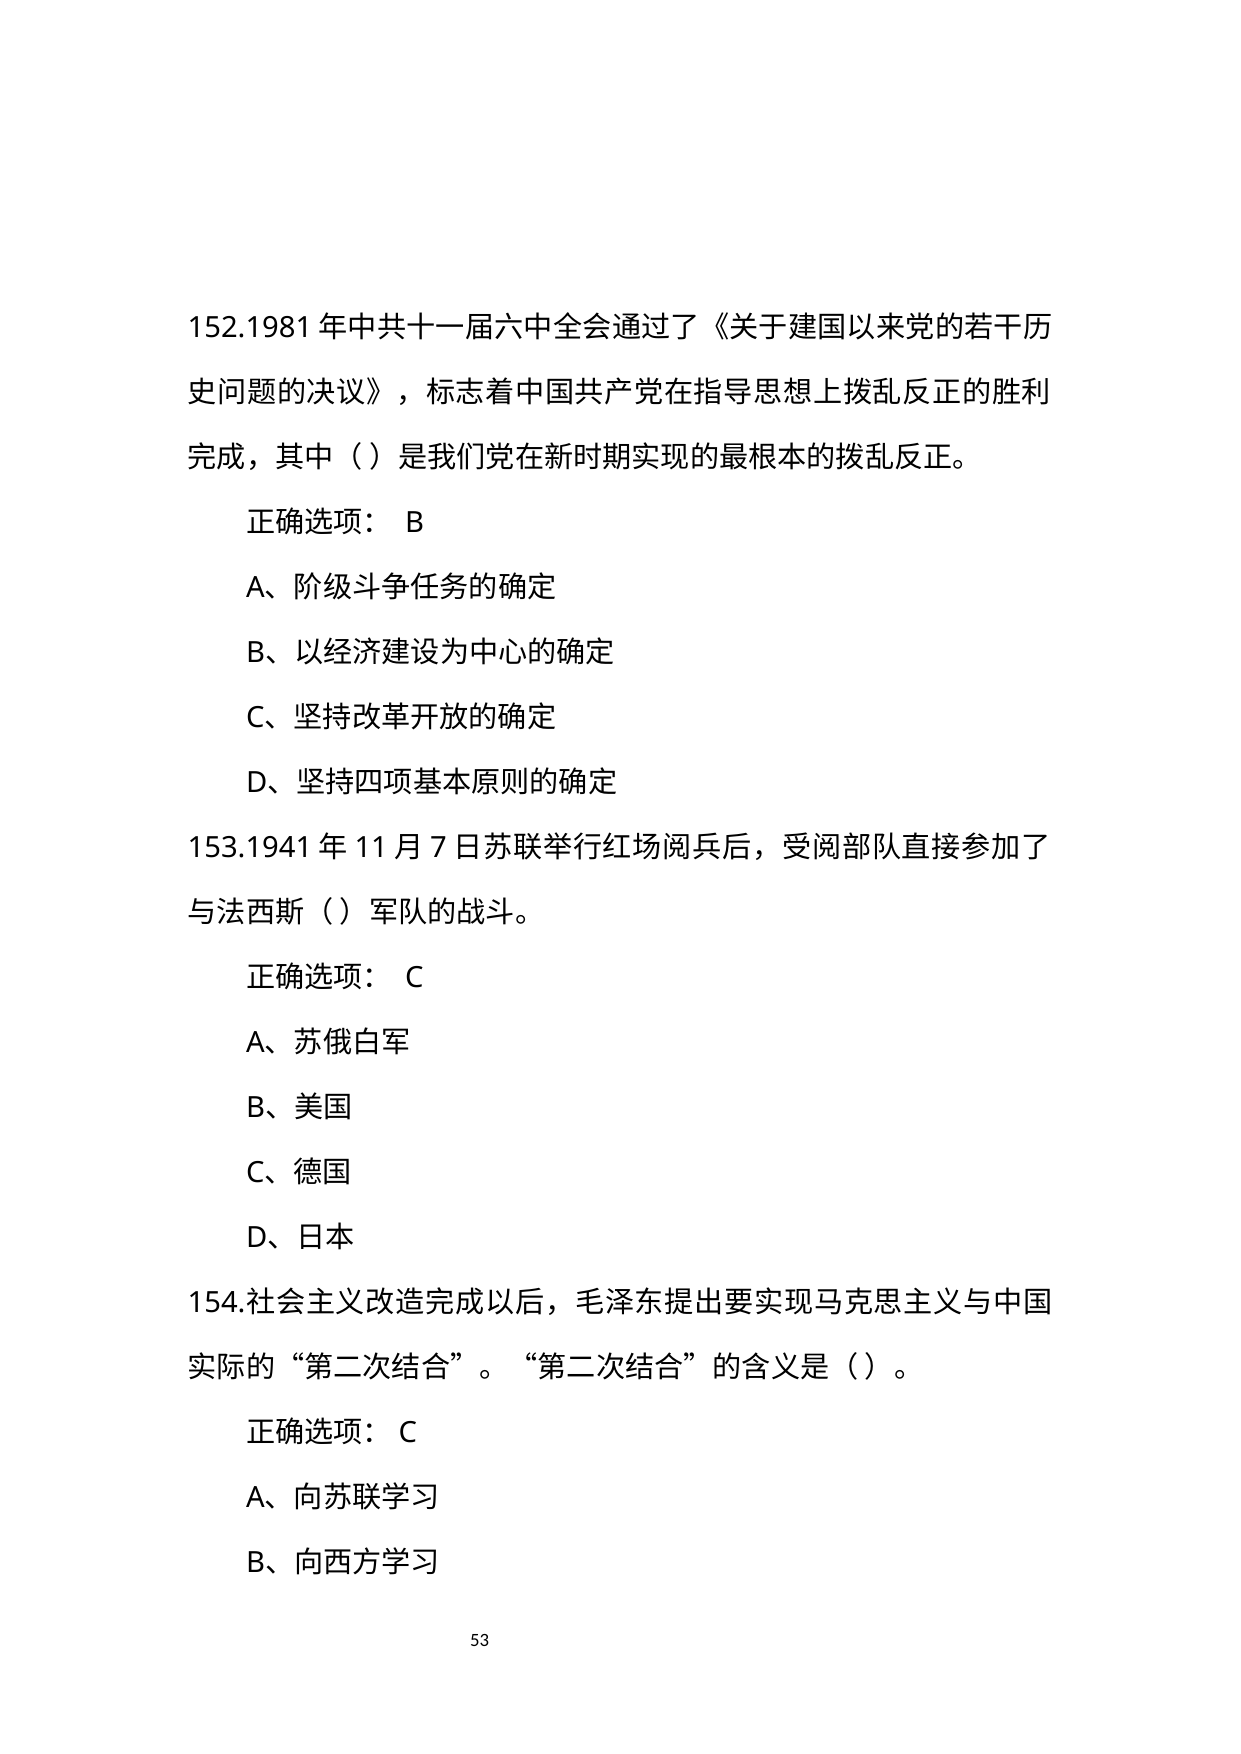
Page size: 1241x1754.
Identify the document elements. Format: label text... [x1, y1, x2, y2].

list A、苏俄白军 [187, 1007, 1053, 1072]
list A、阶级斗争任务的确定 [187, 552, 1053, 617]
list 正确选项： B [187, 487, 1053, 552]
list 正确选项： C [187, 1397, 1053, 1462]
list 152.1981年中共十一届六中全会通过了《关于建国以来党的若干历史问题的决议》，标志着中国共产党在指导思想上拨乱反正的胜利完成，其中（ ）是我们党在新时期实现的最根本的拨乱反正。 [187, 292, 1053, 487]
list C、坚持改革开放的确定 [187, 682, 1053, 747]
list 正确选项： C [187, 942, 1053, 1007]
list B、向西方学习 [187, 1527, 1053, 1592]
list 154.社会主义改造完成以后，毛泽东提出要实现马克思主义与中国实际的“第二次结合”。“第二次结合”的含义是（ ）。 [187, 1267, 1053, 1397]
list C、德国 [187, 1137, 1053, 1202]
list B、美国 [187, 1072, 1053, 1137]
list D、日本 [187, 1202, 1053, 1267]
list 153.1941年11月7日苏联举行红场阅兵后，受阅部队直接参加了与法西斯（ ）军队的战斗。 [187, 812, 1053, 942]
list D、坚持四项基本原则的确定 [187, 747, 1053, 812]
list B、以经济建设为中心的确定 [187, 617, 1053, 682]
list A、向苏联学习 [187, 1462, 1053, 1527]
